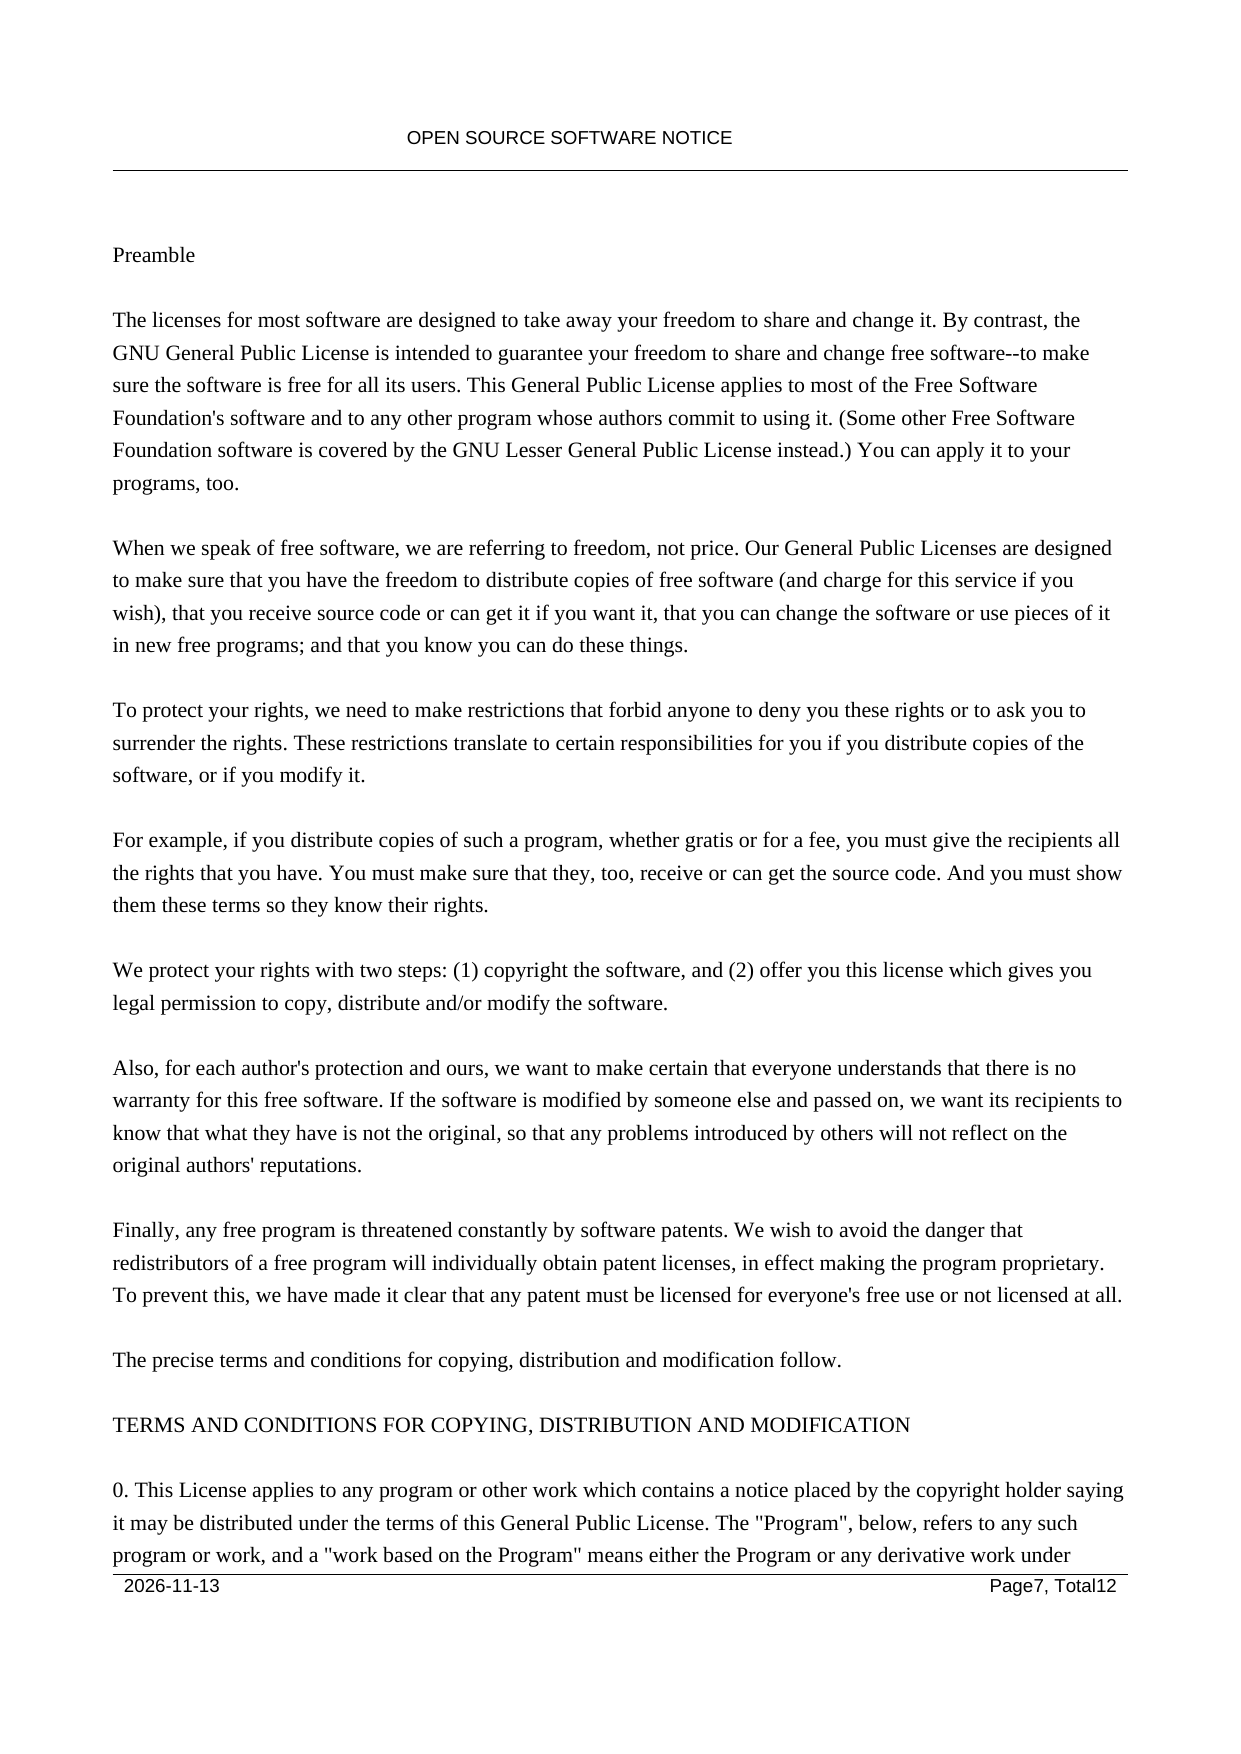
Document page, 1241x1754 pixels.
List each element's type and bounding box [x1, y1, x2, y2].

text [112, 206, 1128, 1571]
